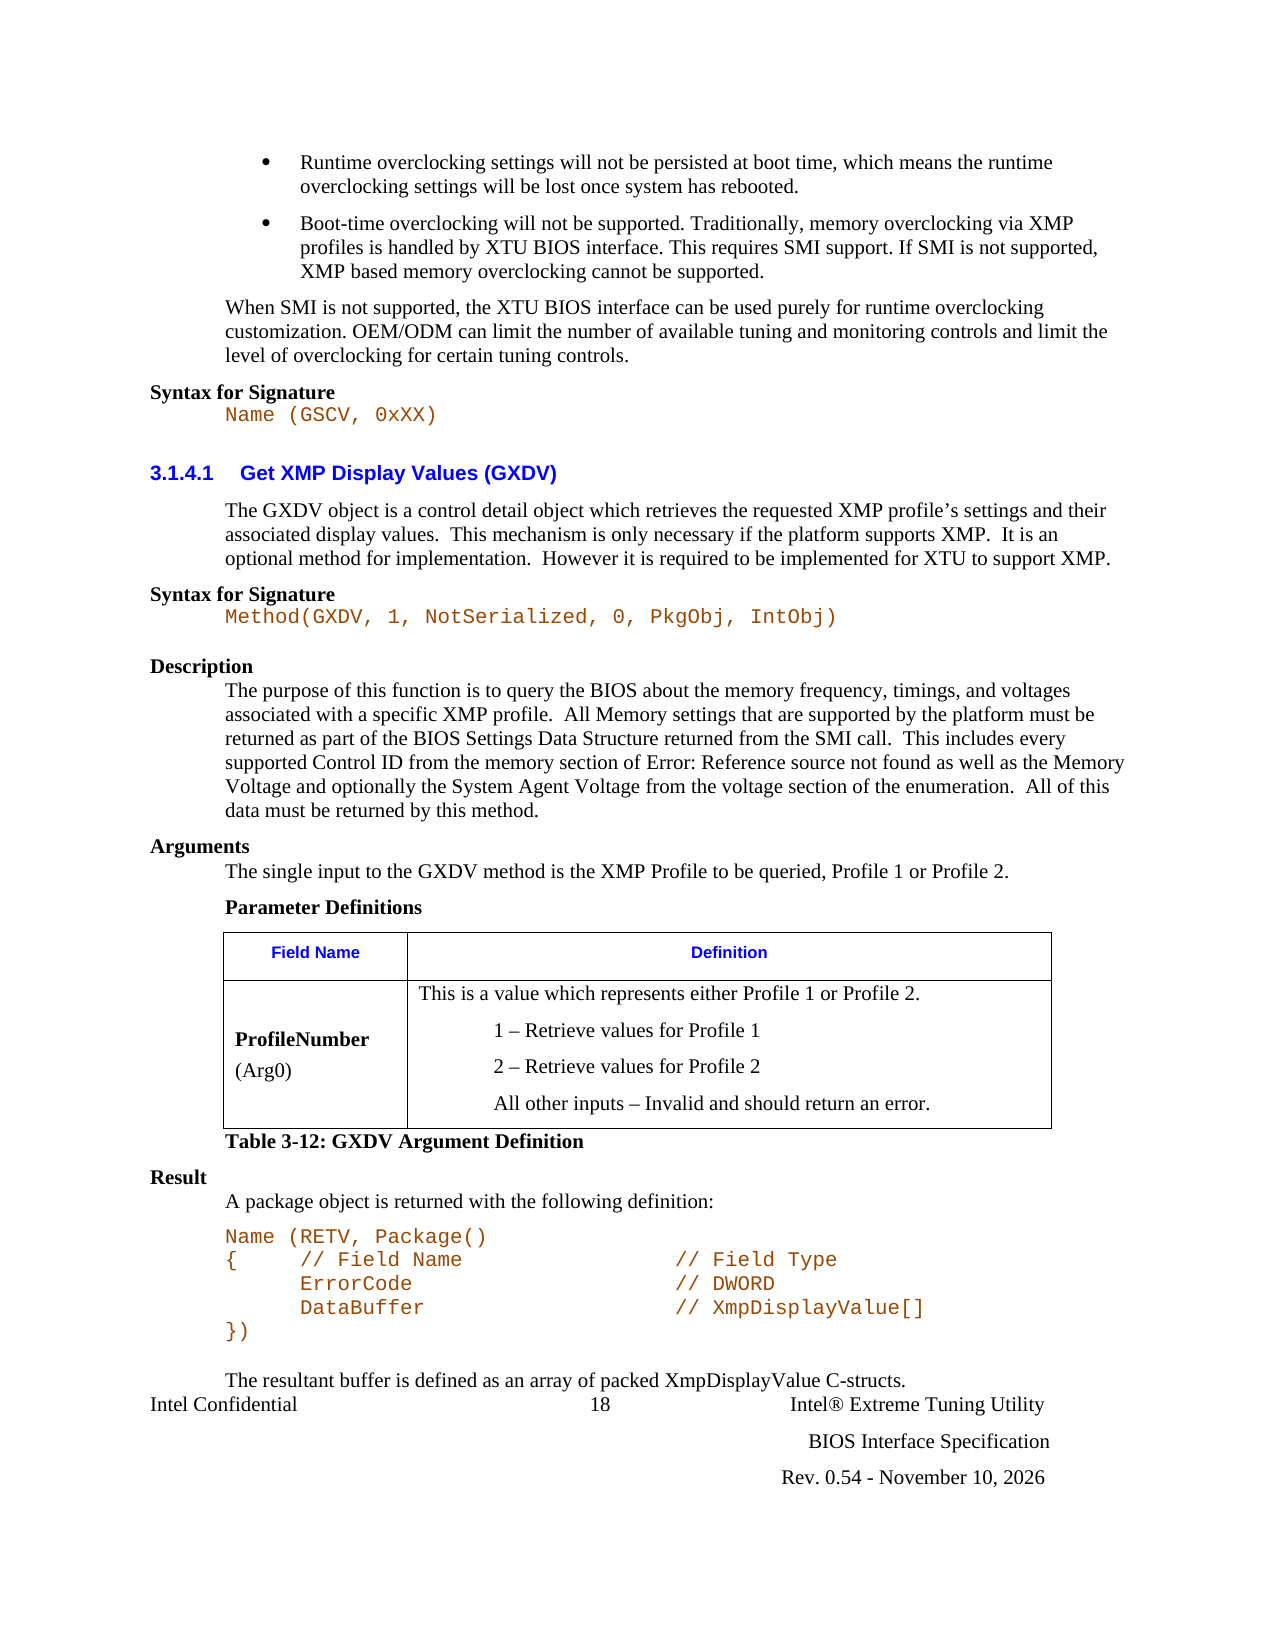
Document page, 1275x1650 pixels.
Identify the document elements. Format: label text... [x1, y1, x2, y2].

text The GXDV object is a control detail object which retrieves the requested XMP profile’s settings and their associated display values. This mechanism is only necessary if the platform supports XMP. It is an optional method for implementation. However it is required to be implemented for XTU to support XMP. [225, 497, 1125, 570]
text ErrorCode // DWORD [225, 1273, 1125, 1297]
list Runtime overclocking settings will not be persisted at boot time, which means the runtime overclocking settings will be lost once system has rebooted. [262, 150, 1125, 198]
table_header Field Name [224, 933, 407, 980]
table_cell ProfileNumber (Arg0) [224, 981, 407, 1128]
text Syntax for Signature [150, 380, 1125, 404]
list Boot-time overclocking will not be supported. Traditionally, memory overclocking via XMP profiles is handled by XTU BIOS interface. This requires SMI support. If SMI is not supported, XMP based memory overclocking cannot be supported. [262, 211, 1125, 283]
text Parameter Definitions [150, 895, 1125, 919]
text Syntax for Signature [150, 582, 1125, 606]
text Result [150, 1165, 1125, 1189]
text Arguments [150, 834, 1125, 858]
text The single input to the GXDV method is the XMP Profile to be queried, Profile 1 or Profile 2. [225, 858, 1125, 883]
text Name (GSCV, 0xXX) [225, 404, 1125, 428]
text DataBuffer // XmpDisplayValue[] [225, 1297, 1125, 1320]
text Name (RETV, Package() [225, 1226, 1125, 1249]
text { // Field Name // Field Type [225, 1249, 1125, 1273]
text Description [150, 653, 1125, 678]
text }) [225, 1320, 1125, 1344]
table_cell This is a value which represents either Profile 1 or Profile 2. 1 – Retrieve values for Profile 1 2 – Retrieve values for Profile 2 All other inputs – Invalid and should return an error. [408, 981, 1051, 1128]
subtitle Get XMP Display Values (GXDV) [150, 461, 1125, 485]
text When SMI is not supported, the XTU BIOS interface can be used purely for runtime overclocking customization. OEM/ODM can limit the number of available tuning and monitoring controls and limit the level of overclocking for certain tuning controls. [225, 295, 1125, 367]
text The resultant buffer is defined as an array of packed XmpDisplayValue C-structs. [150, 1368, 1125, 1392]
text A package object is returned with the following definition: [225, 1189, 1125, 1213]
table_header Definition [408, 933, 1051, 980]
text Method(GXDV, 1, NotSerialized, 0, PkgObj, IntObj) [225, 606, 1125, 630]
